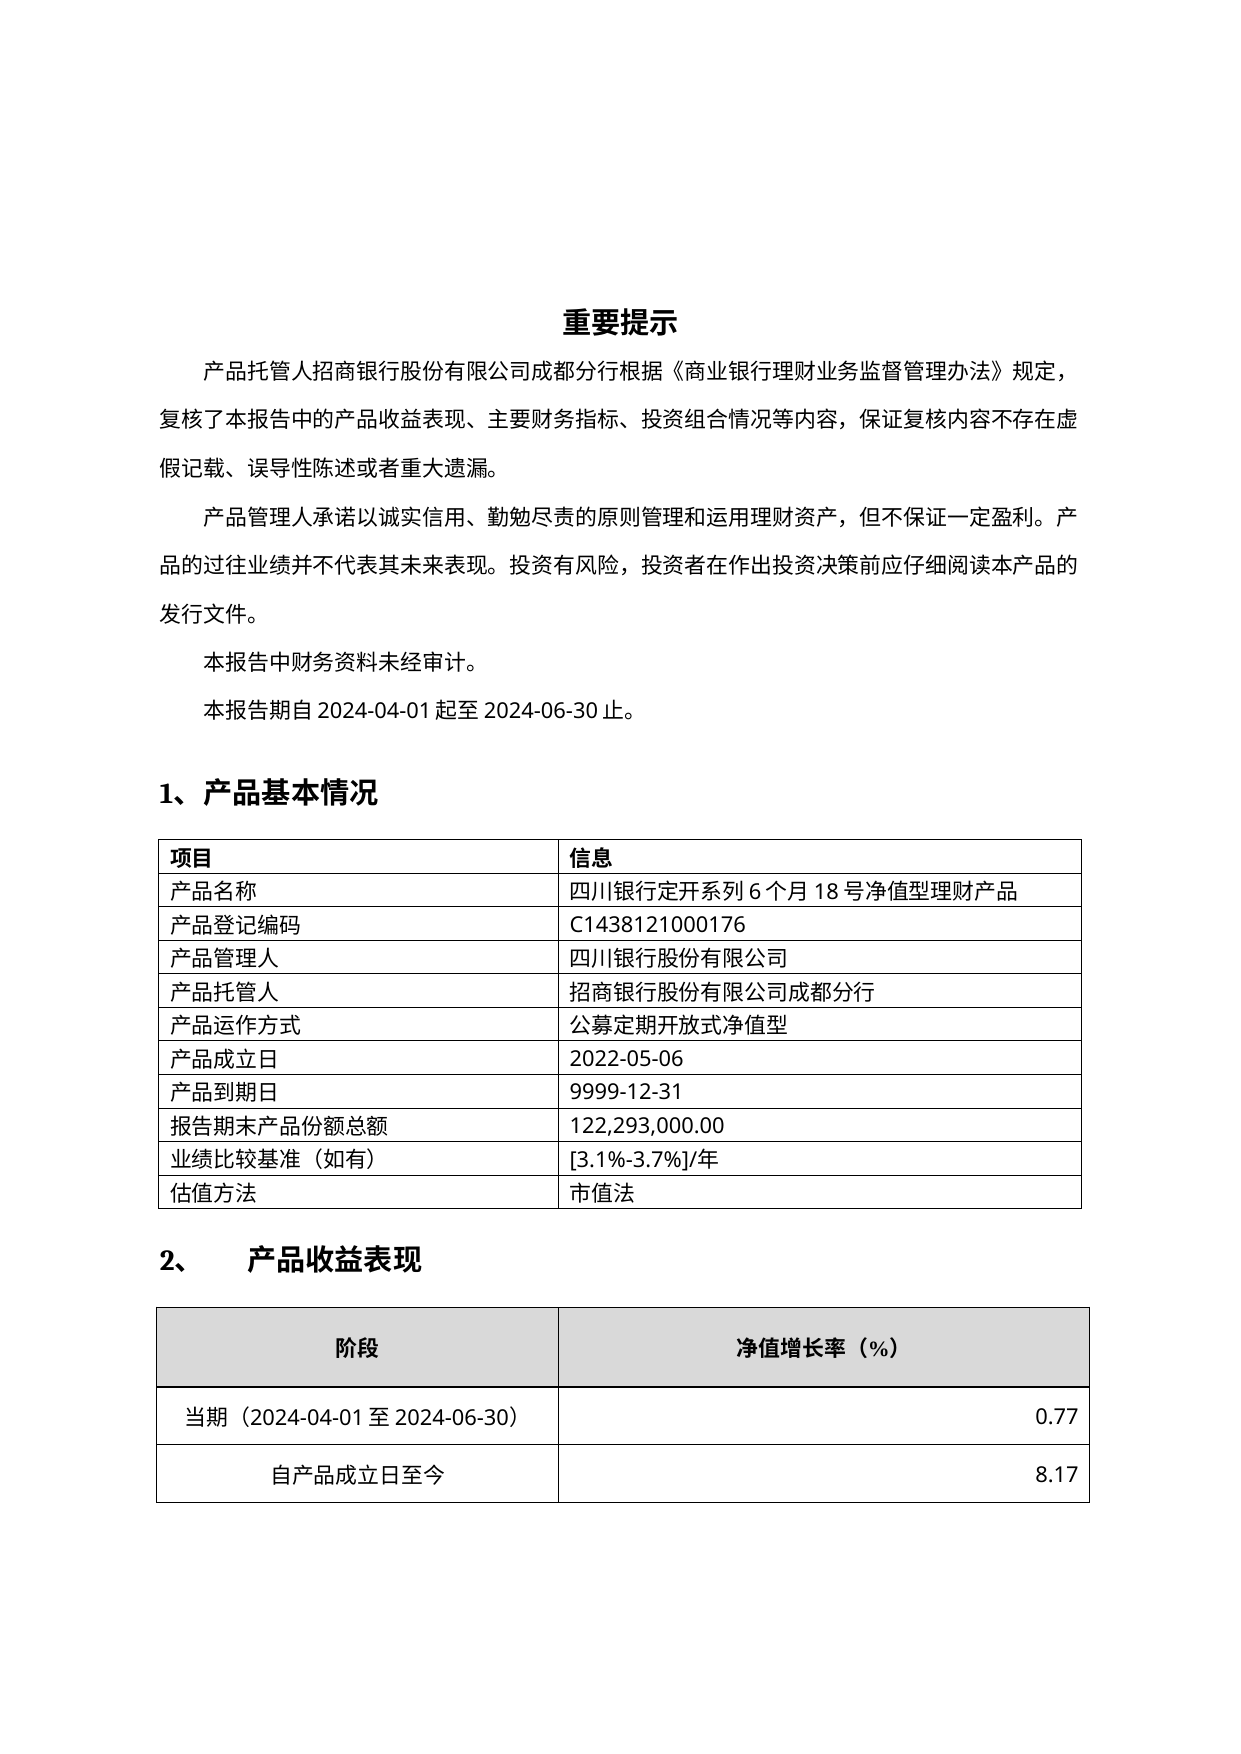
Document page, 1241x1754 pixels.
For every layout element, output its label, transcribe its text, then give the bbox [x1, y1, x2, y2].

table_header 净值增长率（%） [559, 1308, 1089, 1386]
table_header 信息 [559, 840, 1081, 873]
table_cell 自产品成立日至今 [157, 1445, 558, 1502]
table_cell 四川银行定开系列6个月18号净值型理财产品 [559, 874, 1081, 906]
table_cell 公募定期开放式净值型 [559, 1008, 1081, 1040]
title 产品收益表现 [159, 1225, 1081, 1290]
text 产品托管人招商银行股份有限公司成都分行根据《商业银行理财业务监督管理办法》规定，复核了本报告中的产品收益表现、主要财务指标、投资组合情况等内容，保证复核内容不存在虚假记载、误导性陈述或者重大遗漏。 [159, 353, 1092, 483]
table_header 阶段 [157, 1308, 558, 1386]
table_cell 报告期末产品份额总额 [159, 1109, 558, 1141]
table_cell 产品名称 [159, 874, 558, 906]
table_cell 122,293,000.00 [559, 1109, 1081, 1141]
table_cell C1438121000176 [559, 907, 1081, 940]
table_cell 8.17 [559, 1445, 1089, 1502]
table_cell 四川银行股份有限公司 [559, 941, 1081, 973]
table_cell [3.1%-3.7%]/年 [559, 1142, 1081, 1174]
table_cell 当期（2024-04-01至2024-06-30） [157, 1388, 558, 1444]
table_cell 产品管理人 [159, 941, 558, 973]
table_cell 2022-05-06 [559, 1041, 1081, 1074]
table_cell 产品到期日 [159, 1075, 558, 1107]
table_cell 0.77 [559, 1388, 1089, 1444]
title 产品基本情况 [159, 758, 1081, 823]
text 重要提示 [159, 288, 1081, 353]
table_cell 产品成立日 [159, 1041, 558, 1074]
table_cell 9999-12-31 [559, 1075, 1081, 1107]
text 本报告期自2024-04-01起至2024-06-30止。 [159, 693, 1092, 726]
text 产品管理人承诺以诚实信用、勤勉尽责的原则管理和运用理财资产，但不保证一定盈利。产品的过往业绩并不代表其未来表现。投资有风险，投资者在作出投资决策前应仔细阅读本产品的发行文件。 [159, 499, 1092, 629]
table_header 项目 [159, 840, 558, 873]
text 本报告中财务资料未经审计。 [159, 645, 1092, 677]
table_cell 产品托管人 [159, 974, 558, 1007]
table_cell 招商银行股份有限公司成都分行 [559, 974, 1081, 1007]
table_cell 产品运作方式 [159, 1008, 558, 1040]
table_cell 业绩比较基准（如有） [159, 1142, 558, 1174]
table_cell 市值法 [559, 1176, 1081, 1208]
table_cell 估值方法 [159, 1176, 558, 1208]
table_cell 产品登记编码 [159, 907, 558, 940]
